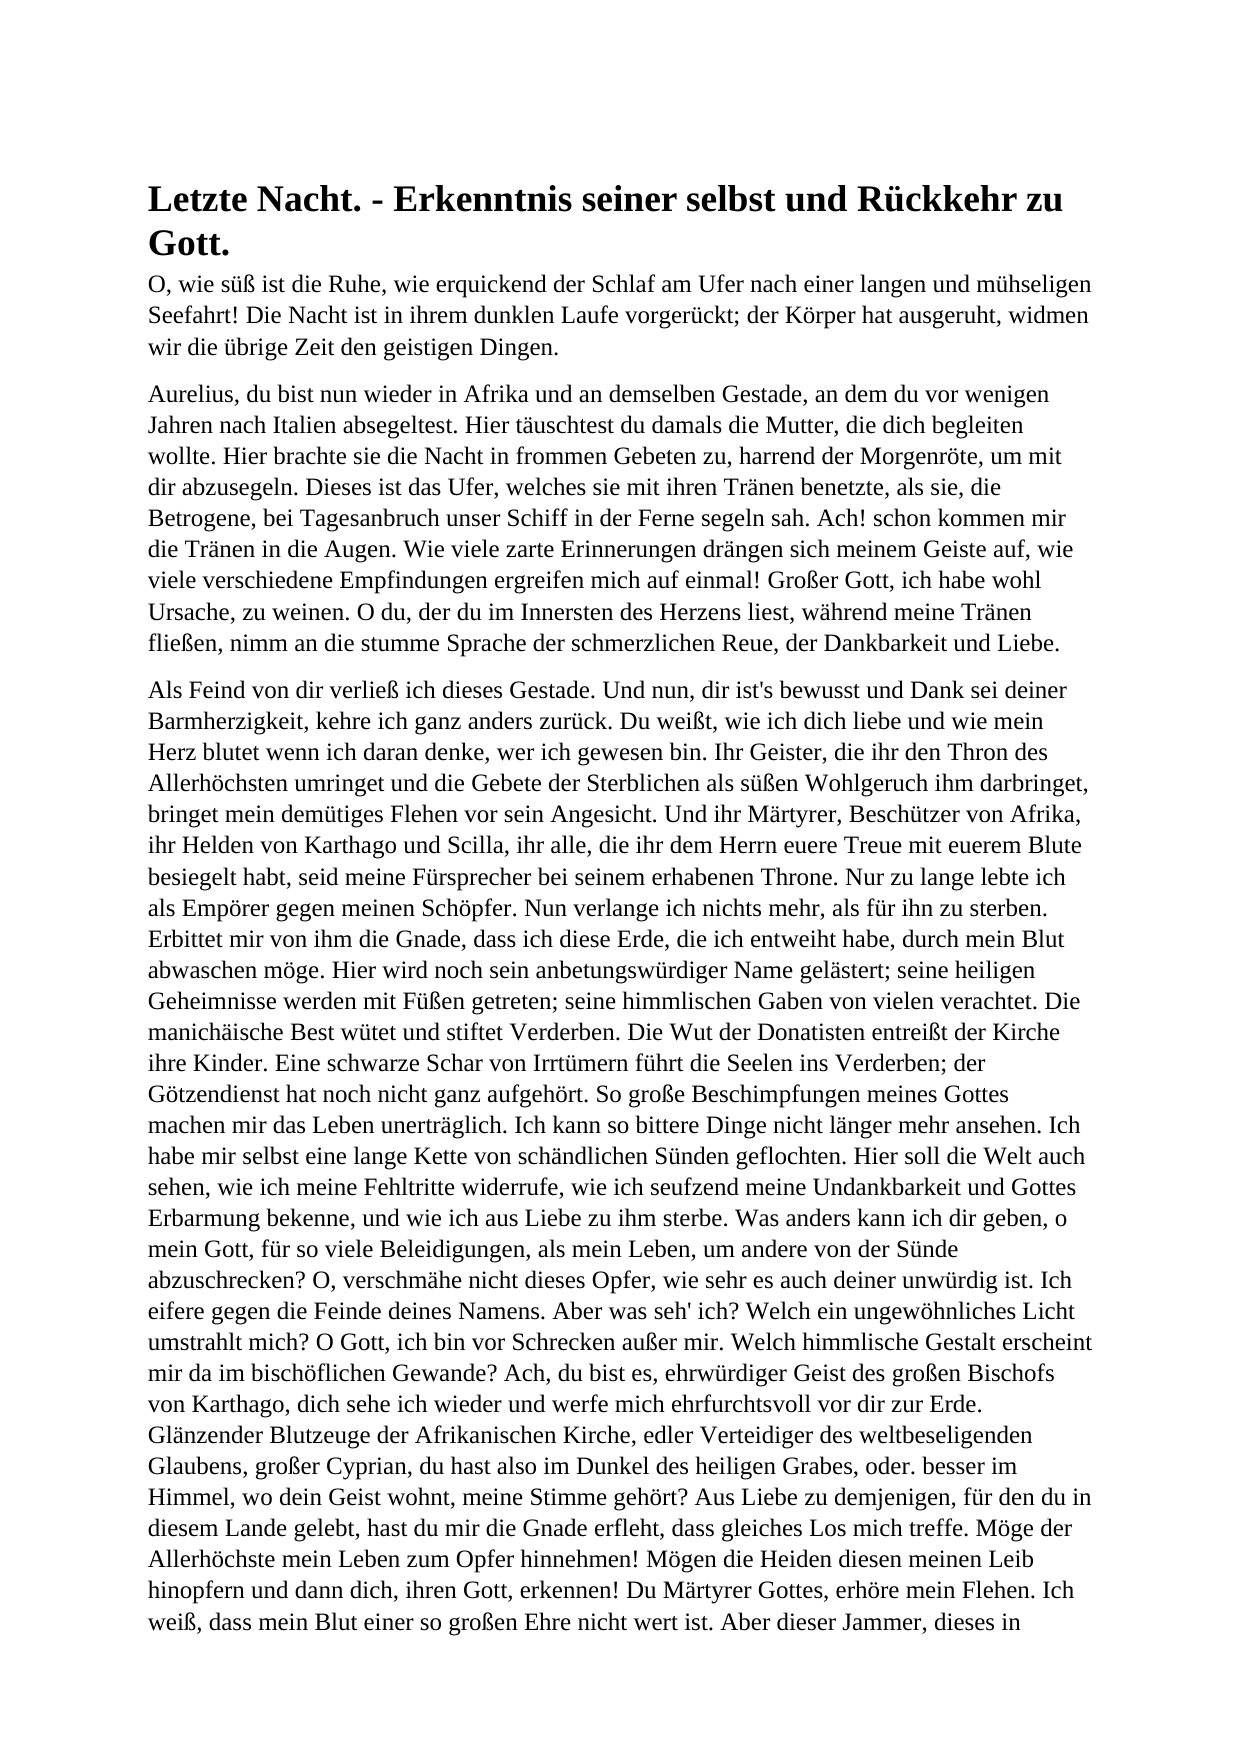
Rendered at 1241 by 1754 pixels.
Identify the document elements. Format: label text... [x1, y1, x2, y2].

subtitle Letzte Nacht. - Erkenntnis seiner selbst und Rückkehr zu Gott. [148, 177, 1093, 263]
text Aurelius, du bist nun wieder in Afrika und an demselben Gestade, an dem du vor wenigen Jahren nach Italien absegeltest. Hier täuschtest du damals die Mutter, die dich begleiten wollte. Hier brachte sie die Nacht in frommen Gebeten zu, harrend der Morgenröte, um mit dir abzusegeln. Dieses ist das Ufer, welches sie mit ihren Tränen benetzte, als sie, die Betrogene, bei Tagesanbruch unser Schiff in der Ferne segeln sah. Ach! schon kommen mir die Tränen in die Augen. Wie viele zarte Erinnerungen drängen sich meinem Geiste auf, wie viele verschiedene Empfindungen ergreifen mich auf einmal! Großer Gott, ich habe wohl Ursache, zu weinen. O du, der du im Innersten des Herzens liest, während meine Tränen fließen, nimm an die stumme Sprache der schmerzlichen Reue, der Dankbarkeit und Liebe. [148, 379, 1093, 656]
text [148, 675, 1093, 1635]
text O, wie süß ist die Ruhe, wie erquickend der Schlaf am Ufer nach einer langen und mühseligen Seefahrt! Die Nacht ist in ihrem dunklen Laufe vorgerückt; der Körper hat ausgeruht, widmen wir die übrige Zeit den geistigen Dingen. [148, 269, 1093, 360]
